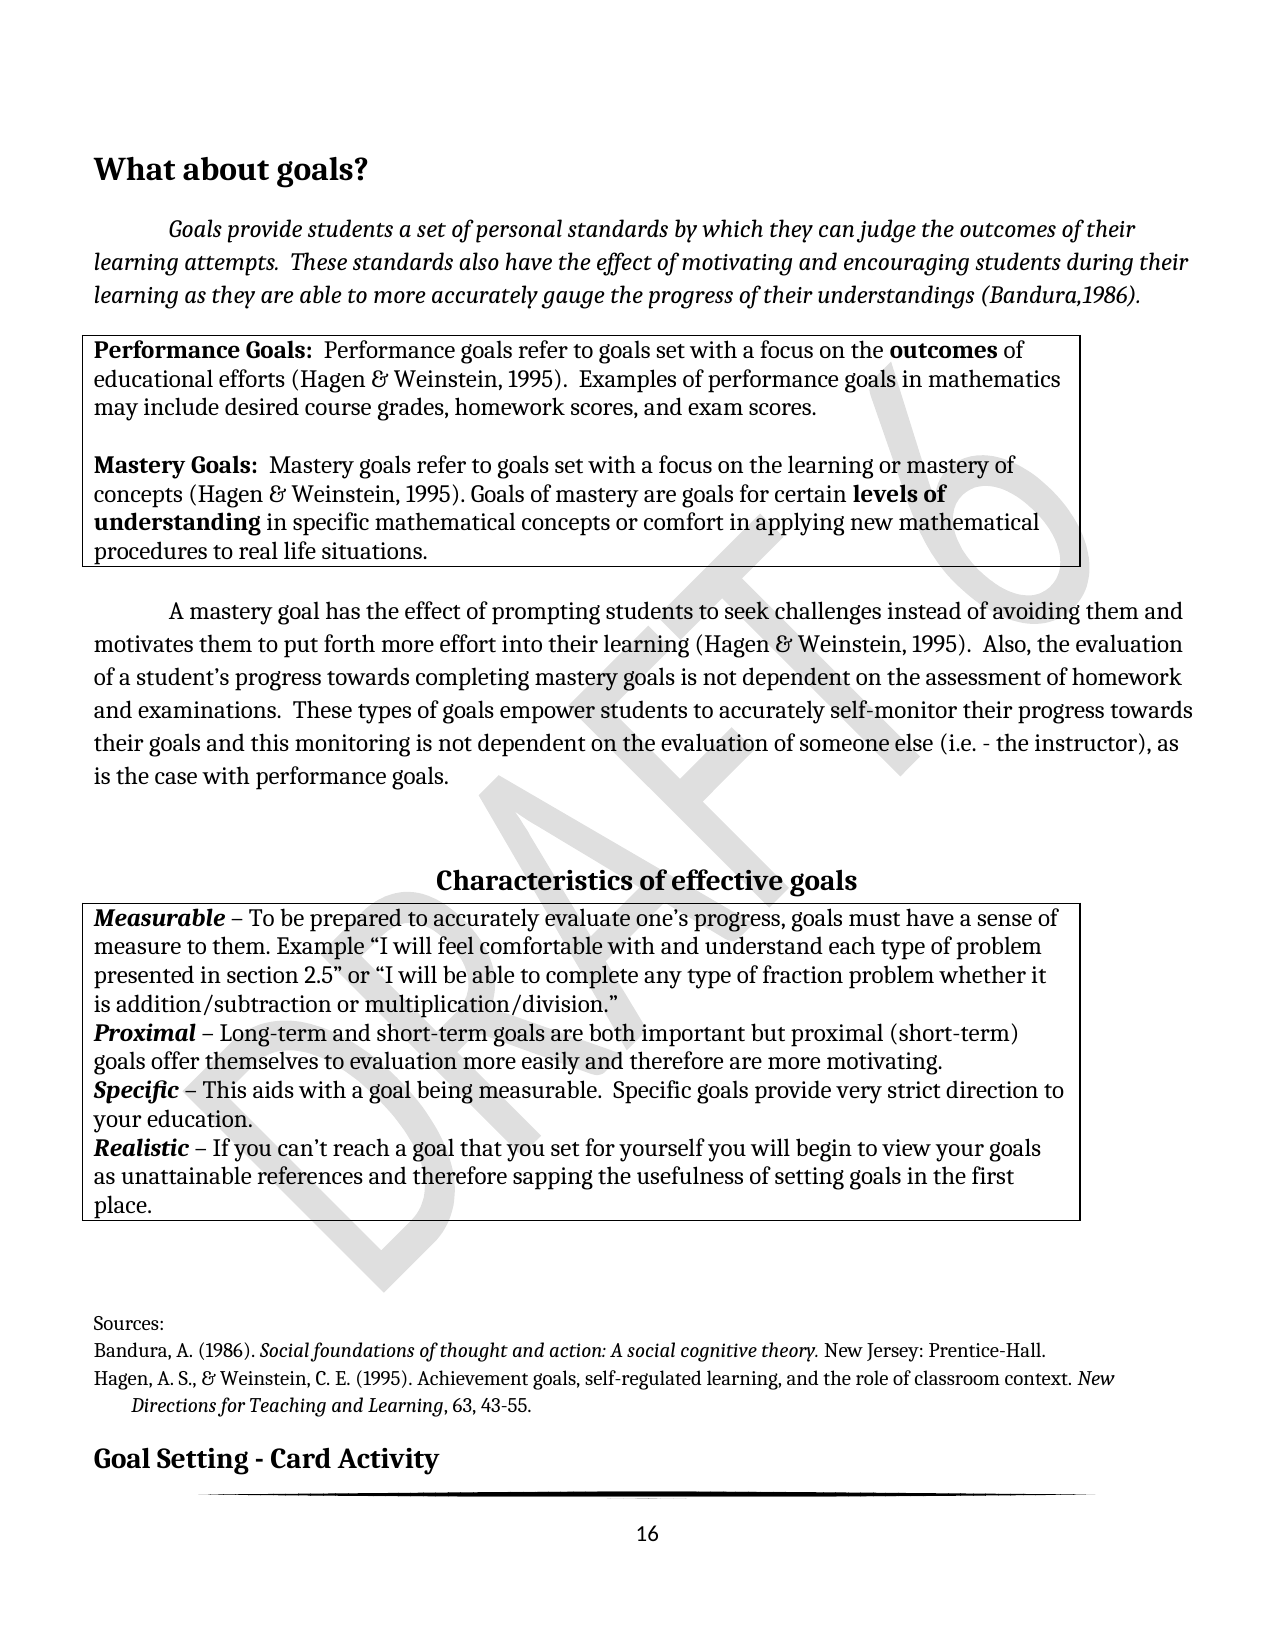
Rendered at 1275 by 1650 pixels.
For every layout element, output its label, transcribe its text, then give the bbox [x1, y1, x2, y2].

text Bandura, A. (1986). Social foundations of thought and action: A social cognitive theory. New Jersey: Prentice-Hall. [94, 1339, 1200, 1363]
text Goal Setting - Card Activity [94, 1442, 1200, 1476]
table_header Performance Goals: Performance goals refer to goals set with a focus on the outcomes of educational efforts (Hagen & Weinstein, 1995). Examples of performance goals in mathematics may include desired course grades, homework scores, and exam scores. Mastery Goals: Mastery goals refer to goals set with a focus on the learning or mastery of concepts (Hagen & Weinstein, 1995). Goals of mastery are goals for certain levels of understanding in specific mathematical concepts or comfort in applying new mathematical procedures to real life situations. [83, 336, 1079, 566]
text Characteristics of effective goals [94, 864, 1200, 897]
text Hagen, A. S., & Weinstein, C. E. (1995). Achievement goals, self-regulated learning, and the role of classroom context. New Directions for Teaching and Learning, 63, 43-55. [94, 1366, 1200, 1418]
picture [198, 1490, 1096, 1499]
text What about goals? [94, 150, 1200, 188]
text A mastery goal has the effect of prompting students to seek challenges instead of avoiding them and motivates them to put forth more effort into their learning (Hagen & Weinstein, 1995). Also, the evaluation of a student’s progress towards completing mastery goals is not dependent on the assessment of homework and examinations. These types of goals empower students to accurately self-monitor their progress towards their goals and this monitoring is not dependent on the evaluation of someone else (i.e. - the instructor), as is the case with performance goals. [94, 597, 1200, 791]
text Goals provide students a set of personal standards by which they can judge the outcomes of their learning attempts. These standards also have the effect of motivating and encouraging students during their learning as they are able to more accurately gauge the progress of their understandings (Bandura,1986). [94, 215, 1200, 310]
table_header Measurable – To be prepared to accurately evaluate one’s progress, goals must have a sense of measure to them. Example “I will feel comfortable with and understand each type of problem presented in section 2.5” or “I will be able to complete any type of fraction problem whether it is addition/subtraction or multiplication/division.” Proximal – Long-term and short-term goals are both important but proximal (short-term) goals offer themselves to evaluation more easily and therefore are more motivating. Specific – This aids with a goal being measurable. Specific goals provide very strict direction to your education. Realistic – If you can’t reach a goal that you set for yourself you will begin to view your goals as unattainable references and therefore sapping the usefulness of setting goals in the first place. [83, 904, 1079, 1220]
text Sources: [94, 1311, 1200, 1335]
